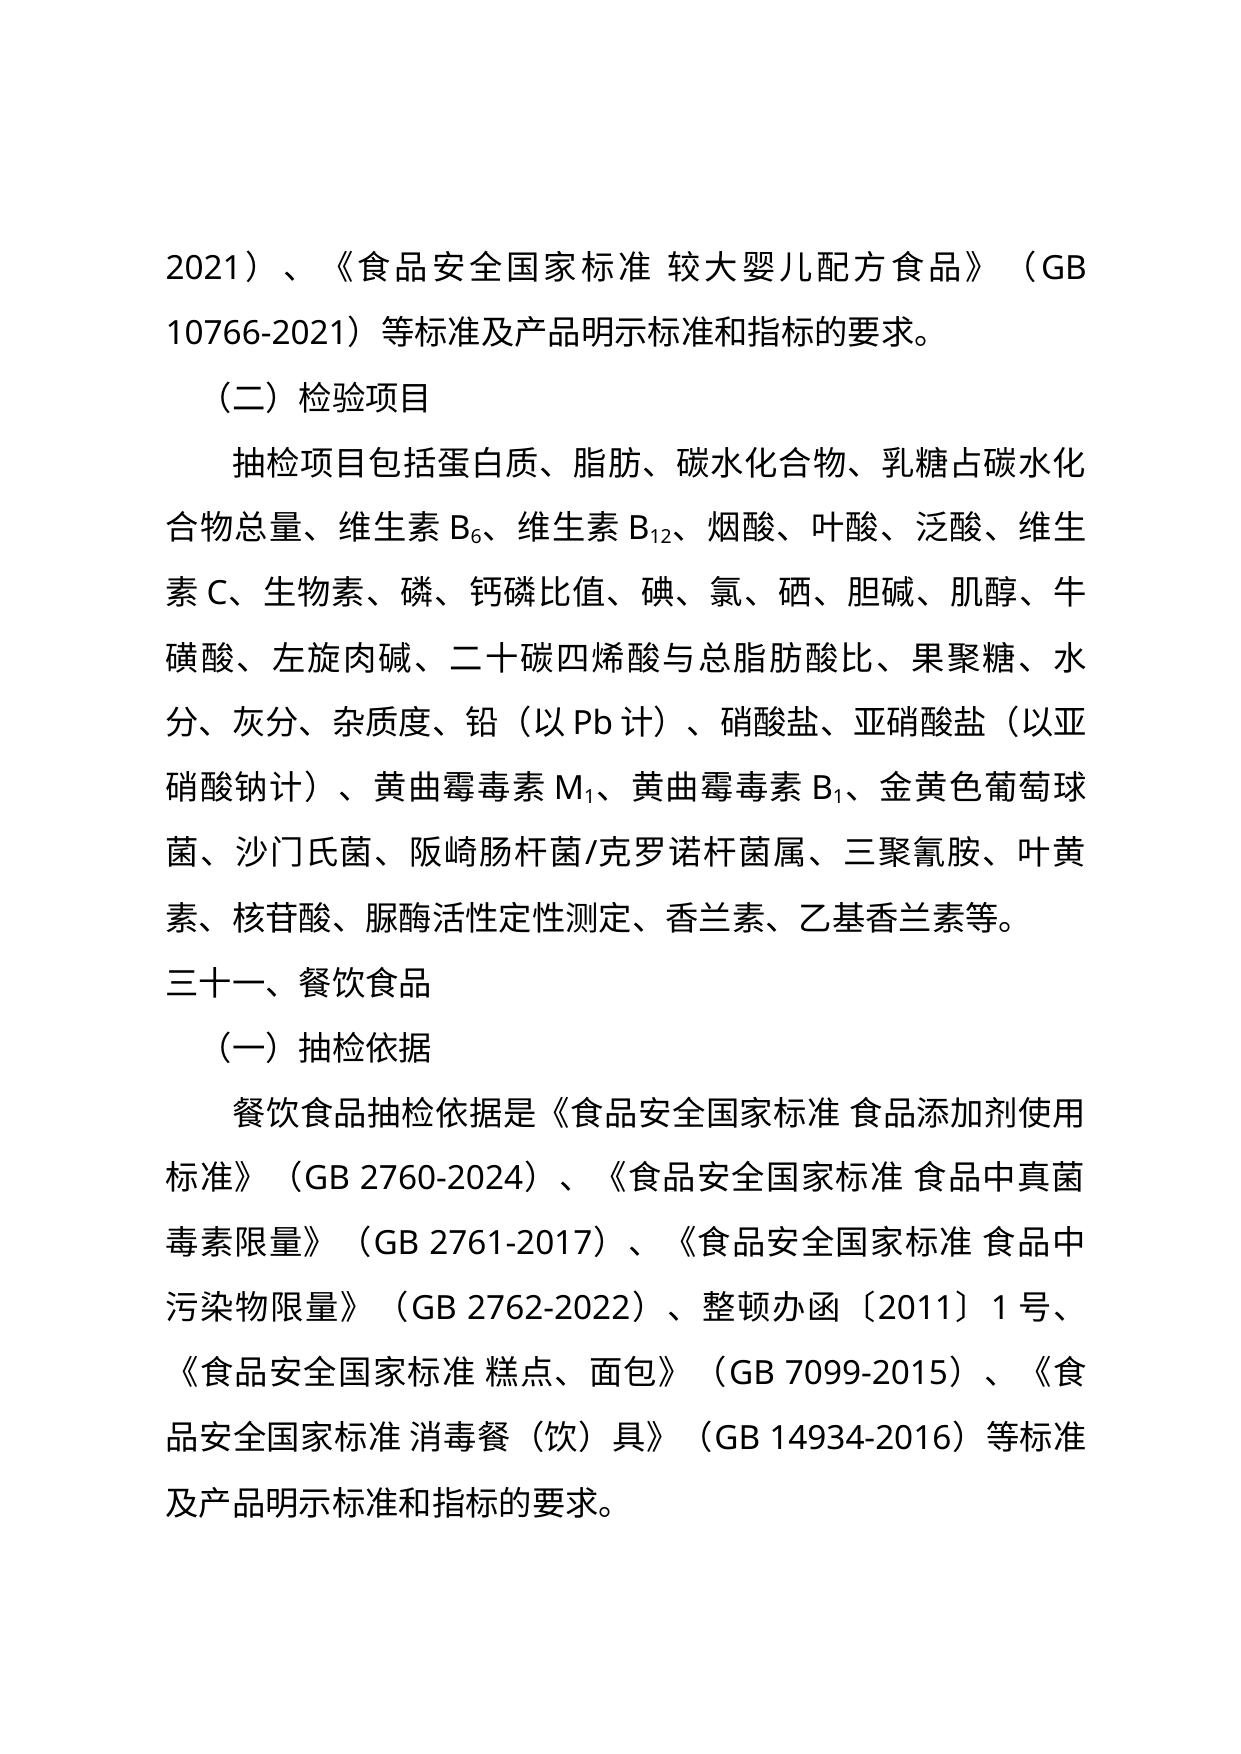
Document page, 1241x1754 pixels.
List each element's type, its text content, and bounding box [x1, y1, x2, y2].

subtitle 三十一、餐饮食品 [165, 948, 1087, 1013]
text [165, 233, 1087, 363]
text （一）抽检依据 [165, 1013, 1087, 1078]
text 餐饮食品抽检依据是《食品安全国家标准 食品添加剂使用标准》（GB 2760-2024）、《食品安全国家标准 食品中真菌毒素限量》（GB 2761-2017）、《食品安全国家标准 食品中污染物限量》（GB 2762-2022）、整顿办函〔2011〕1号、《食品安全国家标准 糕点、面包》（GB 7099-2015）、《食品安全国家标准 消毒餐（饮）具》（GB 14934-2016）等标准及产品明示标准和指标的要求。 [165, 1078, 1087, 1533]
text （二）检验项目 [165, 363, 1087, 428]
text 抽检项目包括蛋白质、脂肪、碳水化合物、乳糖占碳水化合物总量、维生素B6、维生素B12、烟酸、叶酸、泛酸、维生素C、生物素、磷、钙磷比值、碘、氯、硒、胆碱、肌醇、牛磺酸、左旋肉碱、二十碳四烯酸与总脂肪酸比、果聚糖、水分、灰分、杂质度、铅（以Pb计）、硝酸盐、亚硝酸盐（以亚硝酸钠计）、黄曲霉毒素M1、黄曲霉毒素B1、金黄色葡萄球菌、沙门氏菌、阪崎肠杆菌/克罗诺杆菌属、三聚氰胺、叶黄素、核苷酸、脲酶活性定性测定、香兰素、乙基香兰素等。 [165, 428, 1087, 948]
